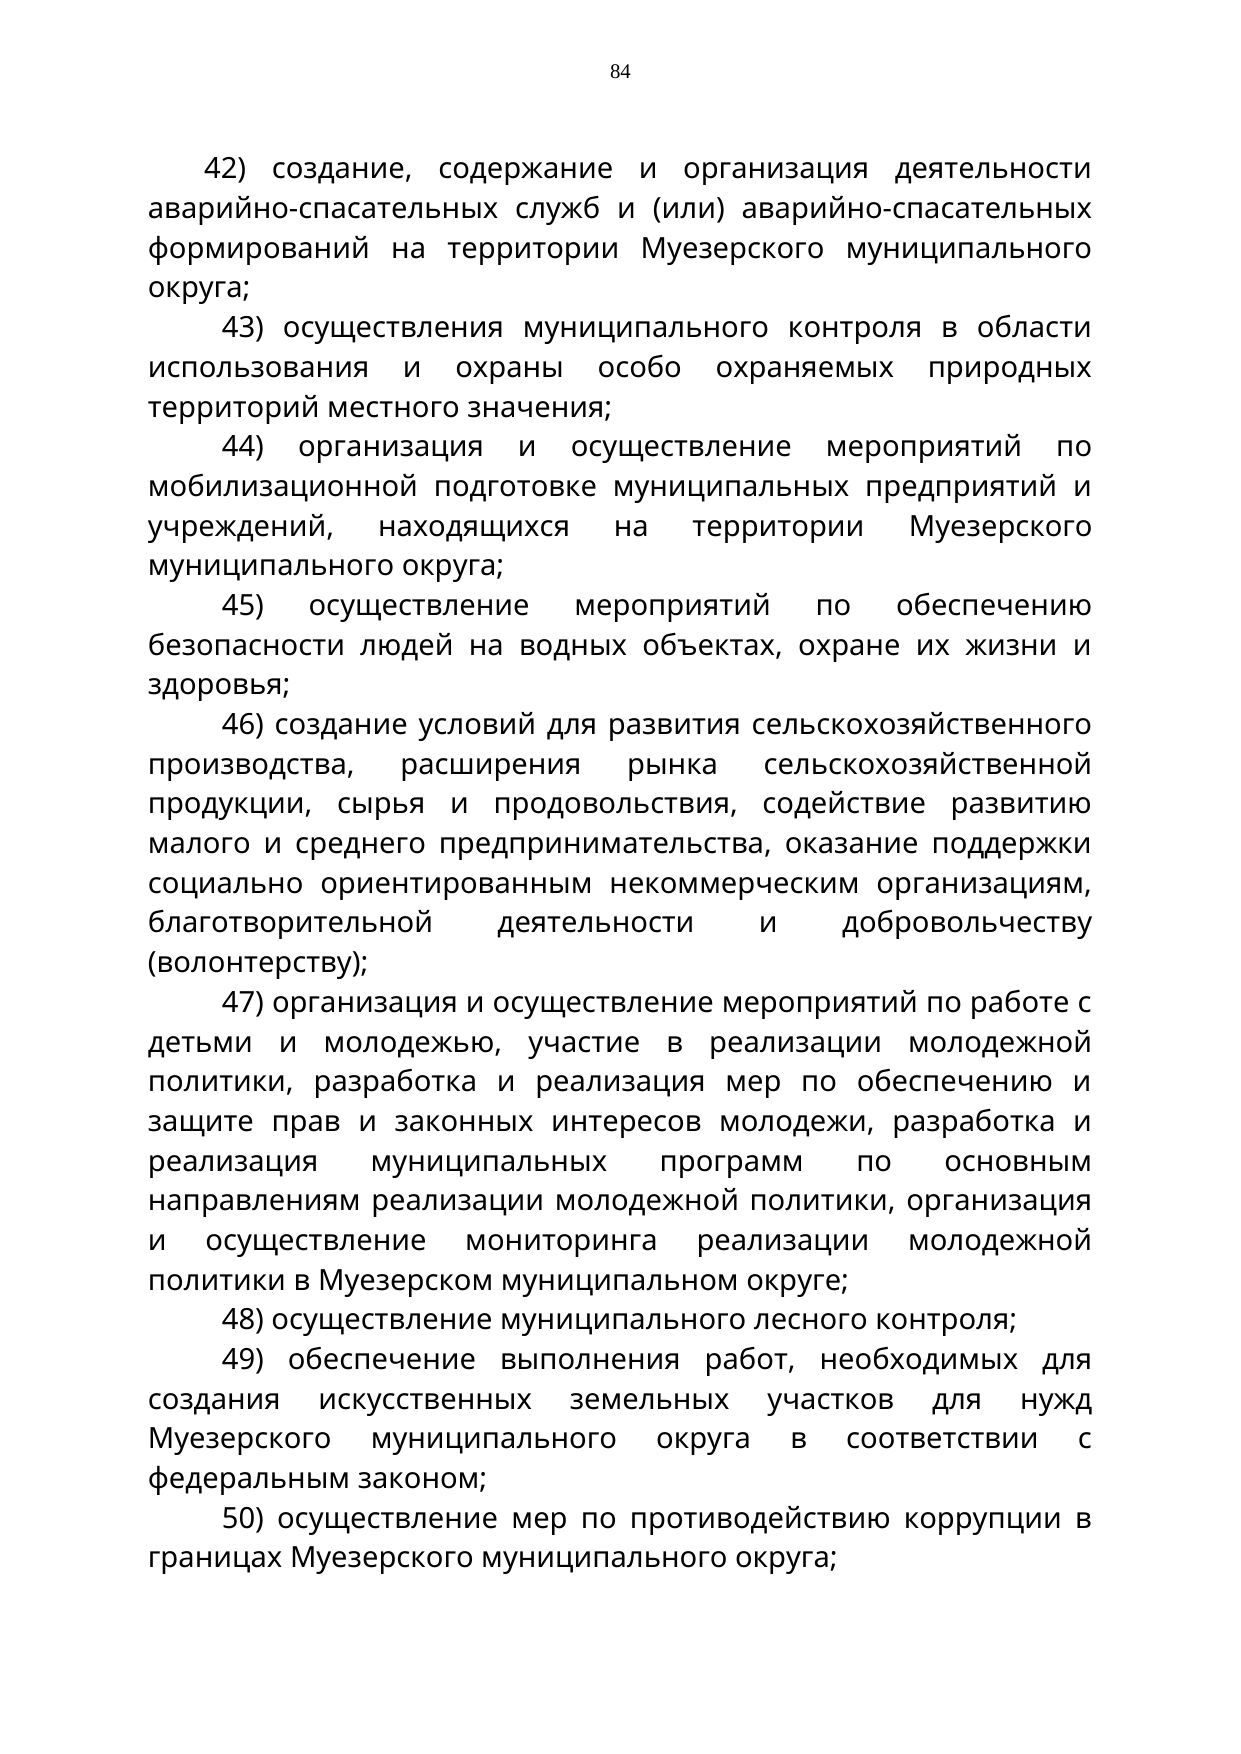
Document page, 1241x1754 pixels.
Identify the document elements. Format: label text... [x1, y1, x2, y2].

text 50) осуществление мер по противодействию коррупции в границах Муезерского муниципального округа; [148, 1497, 1092, 1576]
text 47) организация и осуществление мероприятий по работе с детьми и молодежью, участие в реализации молодежной политики, разработка и реализация мер по обеспечению и защите прав и законных интересов молодежи, разработка и реализация муниципальных программ по основным направлениям реализации молодежной политики, организация и осуществление мониторинга реализации молодежной политики в Муезерском муниципальном округе; [148, 981, 1092, 1299]
text 49) обеспечение выполнения работ, необходимых для создания искусственных земельных участков для нужд Муезерского муниципального округа в соответствии с федеральным законом; [148, 1338, 1092, 1497]
text 43) осуществления муниципального контроля в области использования и охраны особо охраняемых природных территорий местного значения; [148, 306, 1092, 426]
text 44) организация и осуществление мероприятий по мобилизационной подготовке муниципальных предприятий и учреждений, находящихся на территории Муезерского муниципального округа; [148, 426, 1092, 584]
text 42) создание, содержание и организация деятельности аварийно-спасательных служб и (или) аварийно-спасательных формирований на территории Муезерского муниципального округа; [148, 148, 1092, 306]
text 48) осуществление муниципального лесного контроля; [148, 1299, 1092, 1338]
text 45) осуществление мероприятий по обеспечению безопасности людей на водных объектах, охране их жизни и здоровья; [148, 584, 1092, 703]
text 46) создание условий для развития сельскохозяйственного производства, расширения рынка сельскохозяйственной продукции, сырья и продовольствия, содействие развитию малого и среднего предпринимательства, оказание поддержки социально ориентированным некоммерческим организациям, благотворительной деятельности и добровольчеству (волонтерству); [148, 703, 1092, 981]
